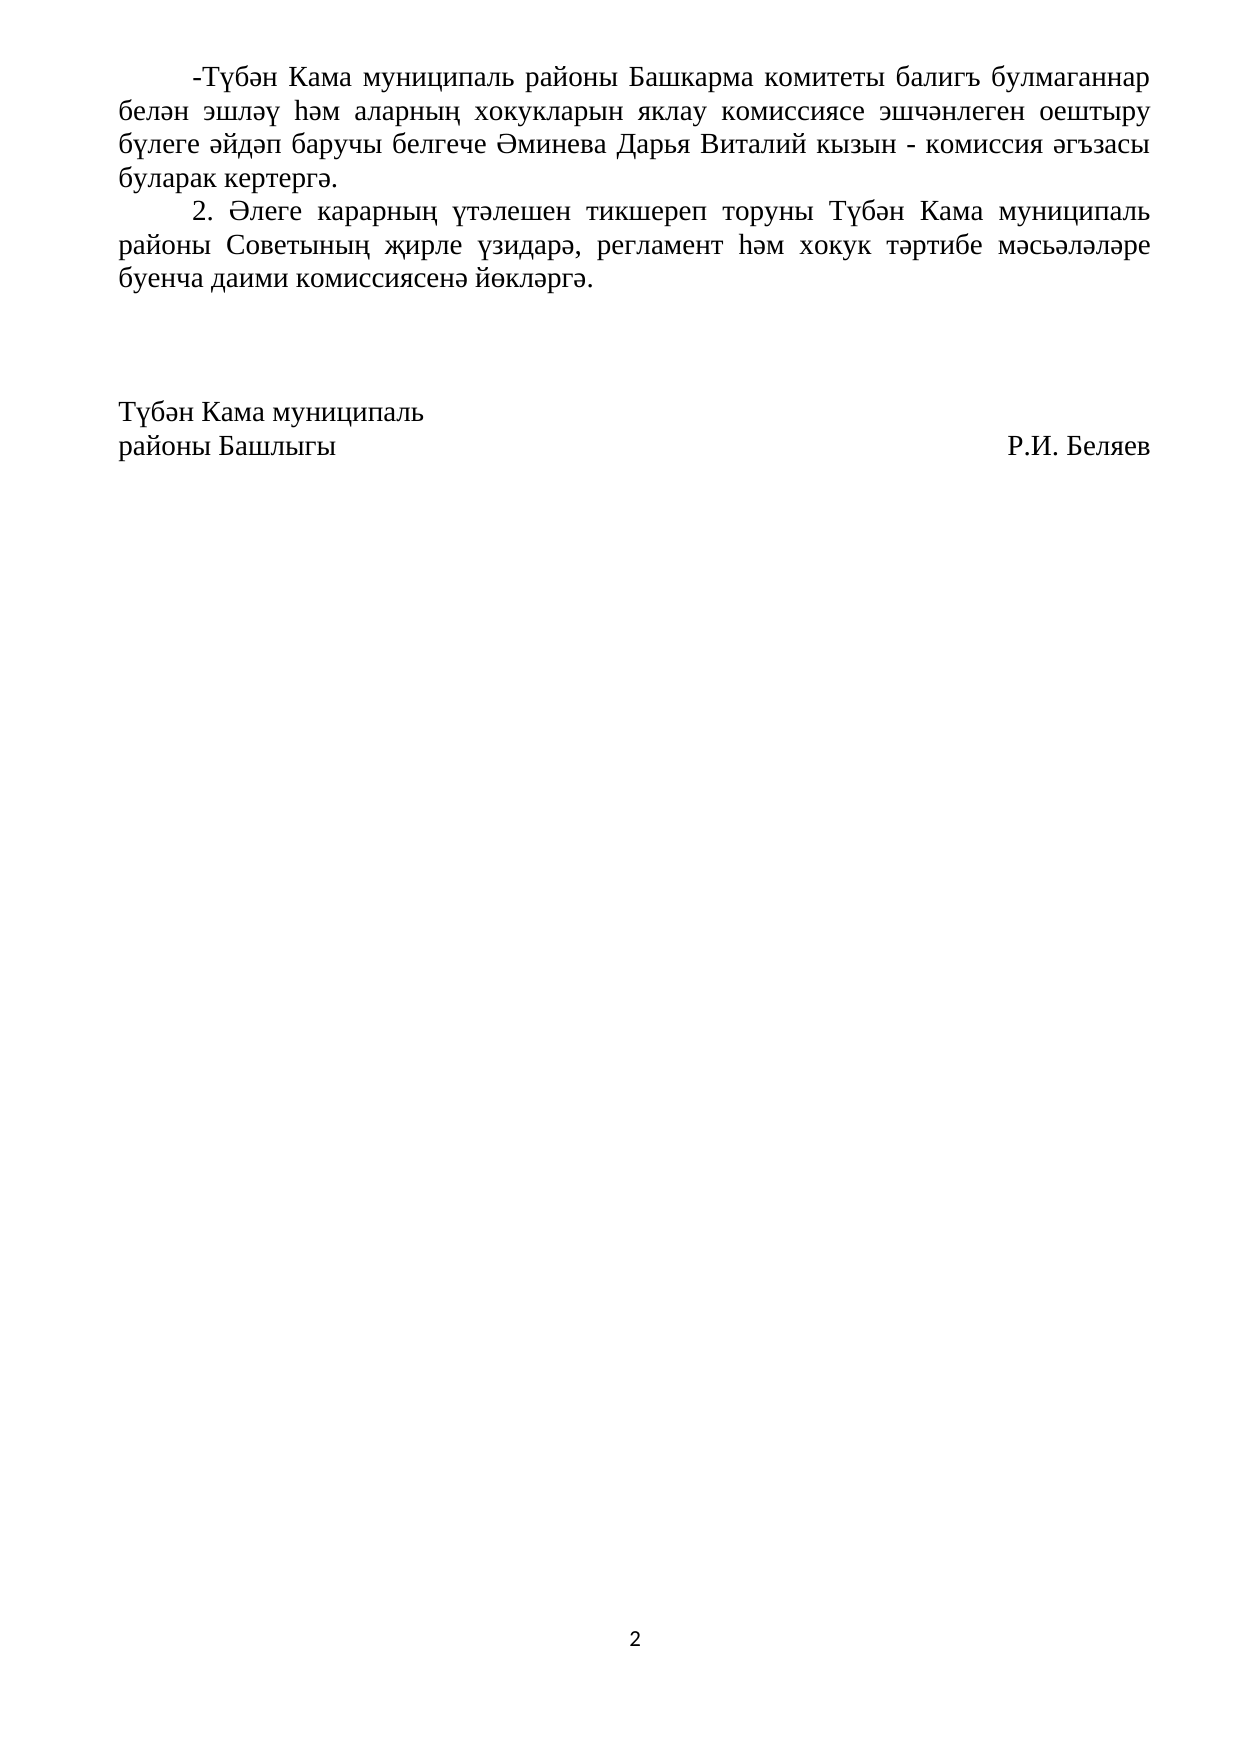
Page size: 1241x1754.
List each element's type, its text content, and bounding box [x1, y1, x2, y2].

text 2. Әлеге карарның үтәлешен тикшереп торуны Түбән Кама муниципаль районы Советының җирле үзидарә, регламент һәм хокук тәртибе мәсьәләләре буенча даими комиссиясенә йөкләргә. [118, 193, 1152, 294]
text -Түбән Кама муниципаль районы Башкарма комитеты балигъ булмаганнар белән эшләү һәм аларның хокукларын яклау комиссиясе эшчәнлеген оештыру бүлеге әйдәп баручы белгече Әминева Дарья Виталий кызын - комиссия әгъзасы буларак кертергә. [118, 59, 1152, 193]
text Түбән Кама муниципаль [118, 394, 1152, 428]
text районы Башлыгы Р.И. Беляев [118, 428, 1152, 462]
